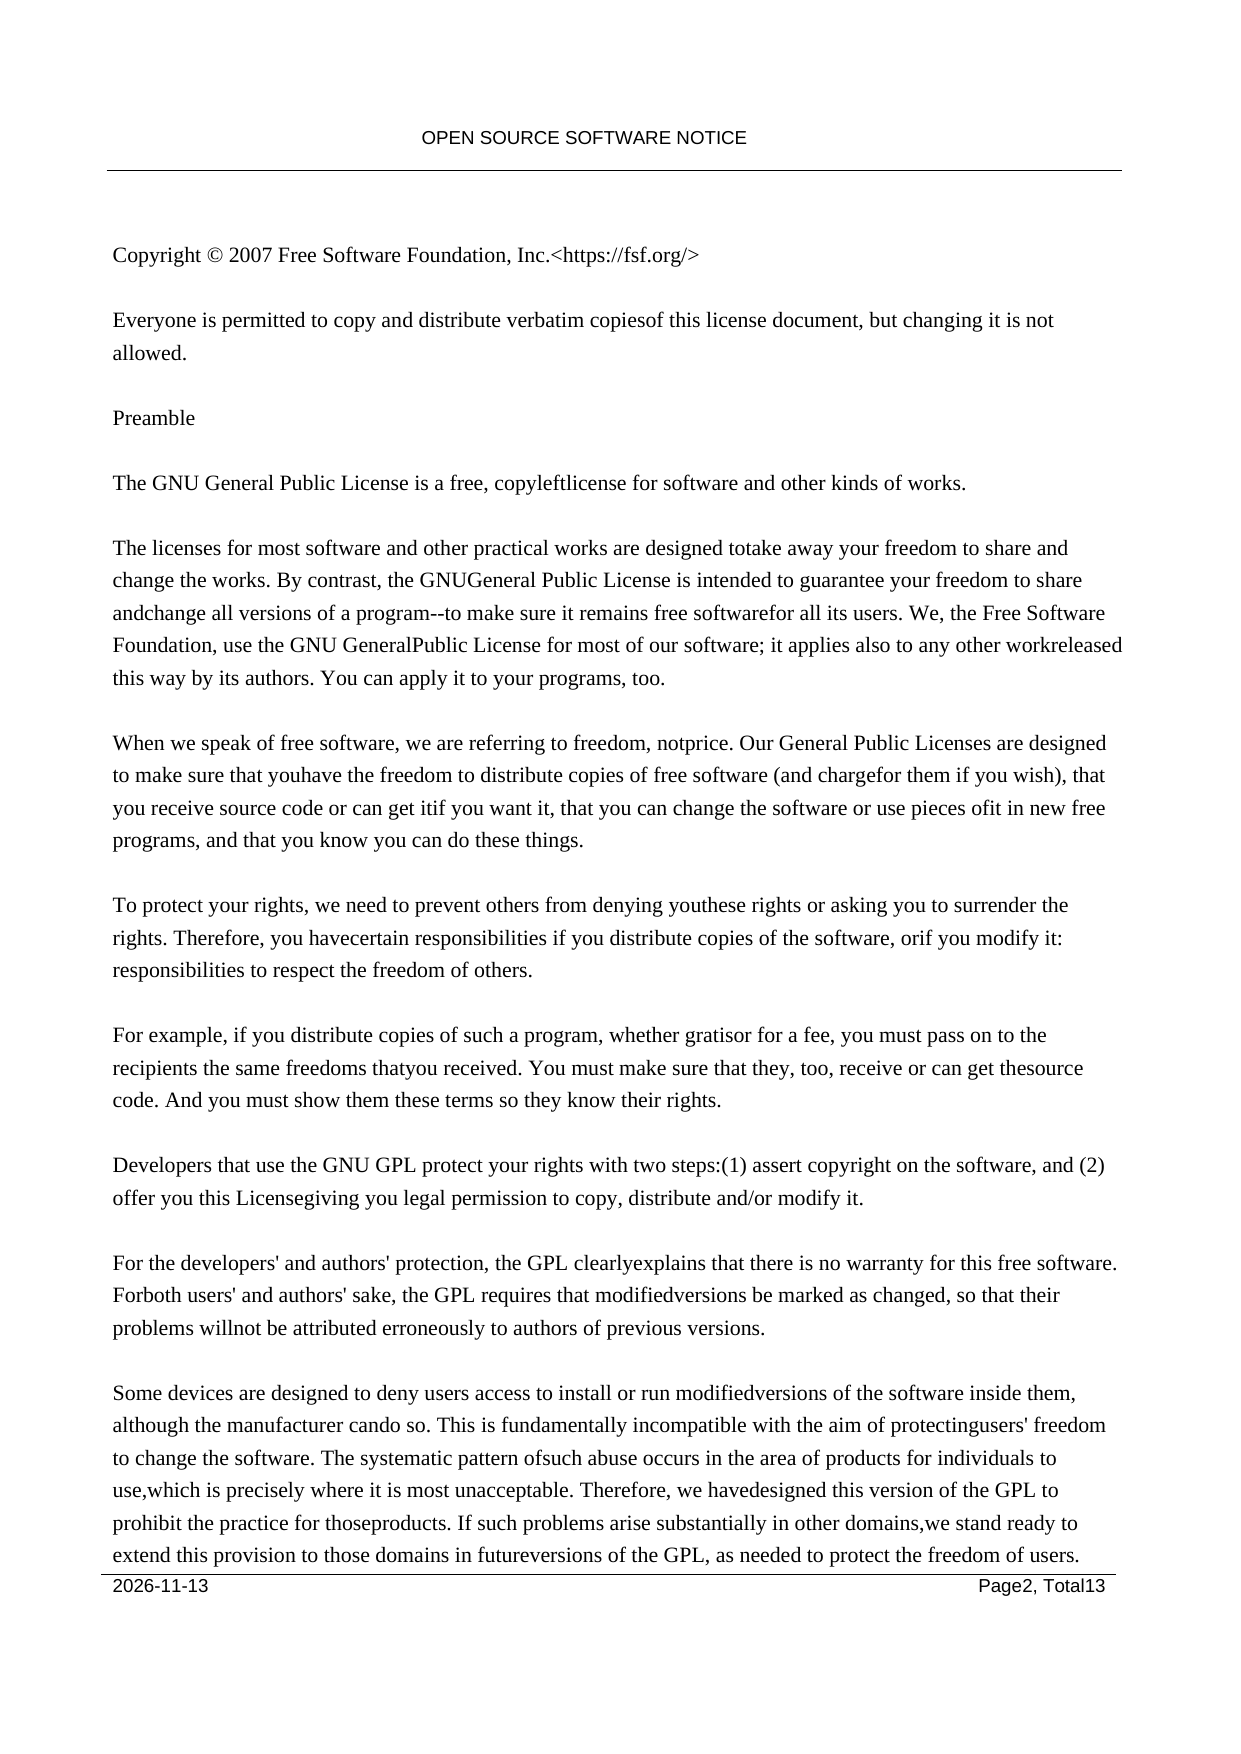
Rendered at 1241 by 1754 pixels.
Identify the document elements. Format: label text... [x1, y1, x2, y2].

text When we speak of free software, we are referring to freedom, notprice. Our General Public Licenses are designed to make sure that youhave the freedom to distribute copies of free software (and chargefor them if you wish), that you receive source code or can get itif you want it, that you can change the software or use pieces ofit in new free programs, and that you know you can do these things. [112, 726, 1128, 856]
text The GNU General Public License is a free, copyleftlicense for software and other kinds of works. [112, 466, 1128, 499]
text For the developers' and authors' protection, the GPL clearlyexplains that there is no warranty for this free software. Forboth users' and authors' sake, the GPL requires that modifiedversions be marked as changed, so that their problems willnot be attributed erroneously to authors of previous versions. [112, 1246, 1128, 1344]
text To protect your rights, we need to prevent others from denying youthese rights or asking you to surrender the rights. Therefore, you havecertain responsibilities if you distribute copies of the software, orif you modify it: responsibilities to respect the freedom of others. [112, 889, 1128, 986]
text For example, if you distribute copies of such a program, whether gratisor for a fee, you must pass on to the recipients the same freedoms thatyou received. You must make sure that they, too, receive or can get thesource code. And you must show them these terms so they know their rights. [112, 1019, 1128, 1116]
text Preamble [112, 401, 1128, 434]
text Everyone is permitted to copy and distribute verbatim copiesof this license document, but changing it is not allowed. [112, 304, 1128, 369]
text The licenses for most software and other practical works are designed totake away your freedom to share and change the works. By contrast, the GNUGeneral Public License is intended to guarantee your freedom to share andchange all versions of a program--to make sure it remains free softwarefor all its users. We, the Free Software Foundation, use the GNU GeneralPublic License for most of our software; it applies also to any other workreleased this way by its authors. You can apply it to your programs, too. [112, 531, 1128, 694]
text Copyright © 2007 Free Software Foundation, Inc.<https://fsf.org/> [112, 239, 1128, 271]
text Developers that use the GNU GPL protect your rights with two steps:(1) assert copyright on the software, and (2) offer you this Licensegiving you legal permission to copy, distribute and/or modify it. [112, 1149, 1128, 1214]
text Some devices are designed to deny users access to install or run modifiedversions of the software inside them, although the manufacturer cando so. This is fundamentally incompatible with the aim of protectingusers' freedom to change the software. The systematic pattern ofsuch abuse occurs in the area of products for individuals to use,which is precisely where it is most unacceptable. Therefore, we havedesigned this version of the GPL to prohibit the practice for thoseproducts. If such problems arise substantially in other domains,we stand ready to extend this provision to those domains in futureversions of the GPL, as needed to protect the freedom of users. [112, 1376, 1128, 1571]
